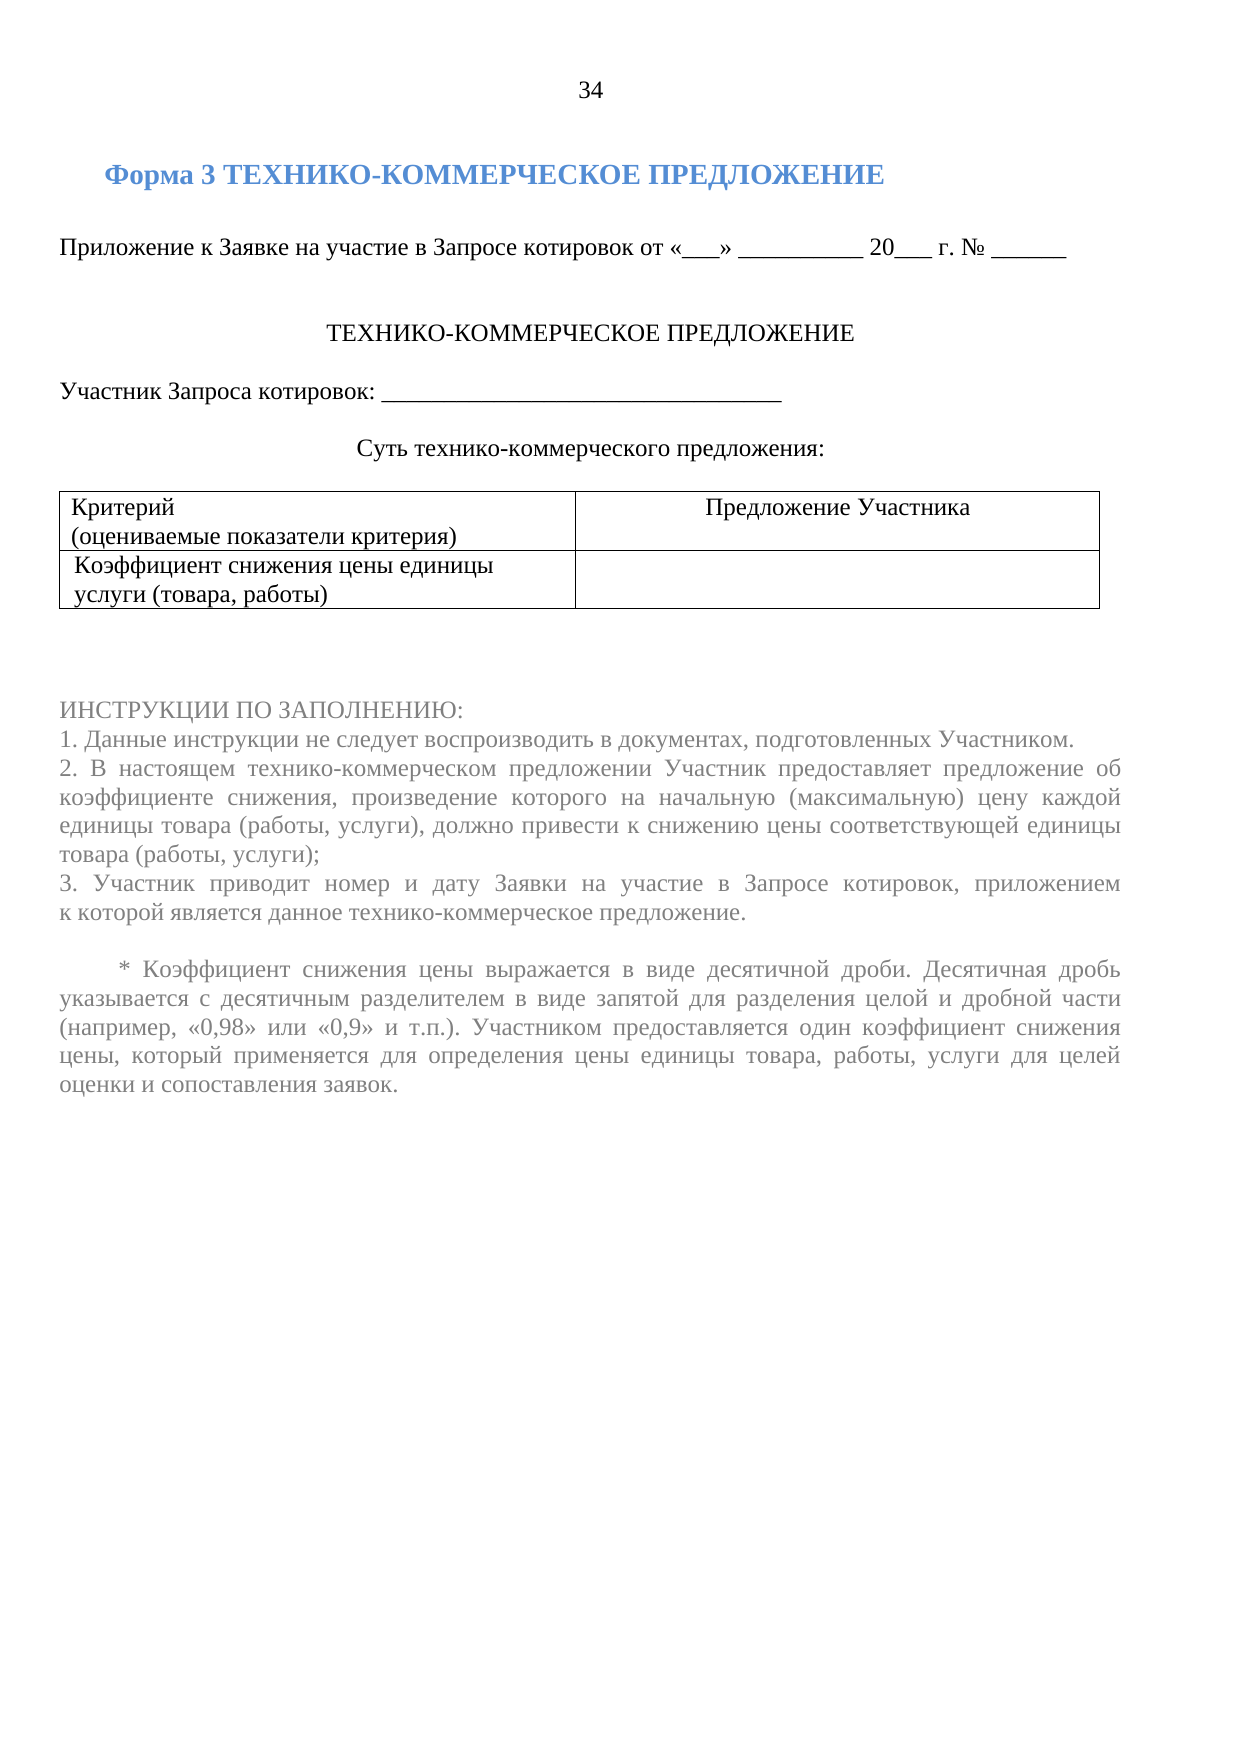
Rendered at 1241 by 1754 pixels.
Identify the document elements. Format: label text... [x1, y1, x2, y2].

text 1. Данные инструкции не следует воспроизводить в документах, подготовленных Участником. [59, 724, 1122, 753]
text Участник Запроса котировок: ________________________________ [59, 376, 1122, 405]
table_header Предложение Участника [576, 492, 1099, 549]
table_cell [576, 551, 1099, 608]
subtitle Форма 3 ТЕХНИКО-КОММЕРЧЕСКОЕ ПРЕДЛОЖЕНИЕ [104, 157, 1122, 191]
text * Коэффициент снижения цены выражается в виде десятичной дроби. Десятичная дробь указывается с десятичным разделителем в виде запятой для разделения целой и дробной части (например, «0,98» или «0,9» и т.п.). Участником предоставляется один коэффициент снижения цены, который применяется для определения цены единицы товара, работы, услуги для целей оценки и сопоставления заявок. [59, 954, 1122, 1098]
text 2. В настоящем технико-коммерческом предложении Участник предоставляет предложение об коэффициенте снижения, произведение которого на начальную (максимальную) цену каждой единицы товара (работы, услуги), должно привести к снижению цены соответствующей единицы товара (работы, услуги); [59, 753, 1122, 868]
table_header Критерий (оцениваемые показатели критерия) [60, 492, 575, 549]
text ТЕХНИКО-КОММЕРЧЕСКОЕ ПРЕДЛОЖЕНИЕ [59, 318, 1122, 347]
text 3. Участник приводит номер и дату Заявки на участие в Запросе котировок, приложением к которой является данное технико-коммерческое предложение. [59, 868, 1122, 925]
table_cell Коэффициент снижения цены единицы услуги (товара, работы) [60, 551, 575, 608]
text ИНСТРУКЦИИ ПО ЗАПОЛНЕНИЮ: [59, 695, 1122, 724]
text Суть технико-коммерческого предложения: [59, 433, 1122, 462]
text Приложение к Заявке на участие в Запросе котировок от «___» __________ 20___ г. № ______ [59, 232, 1122, 261]
